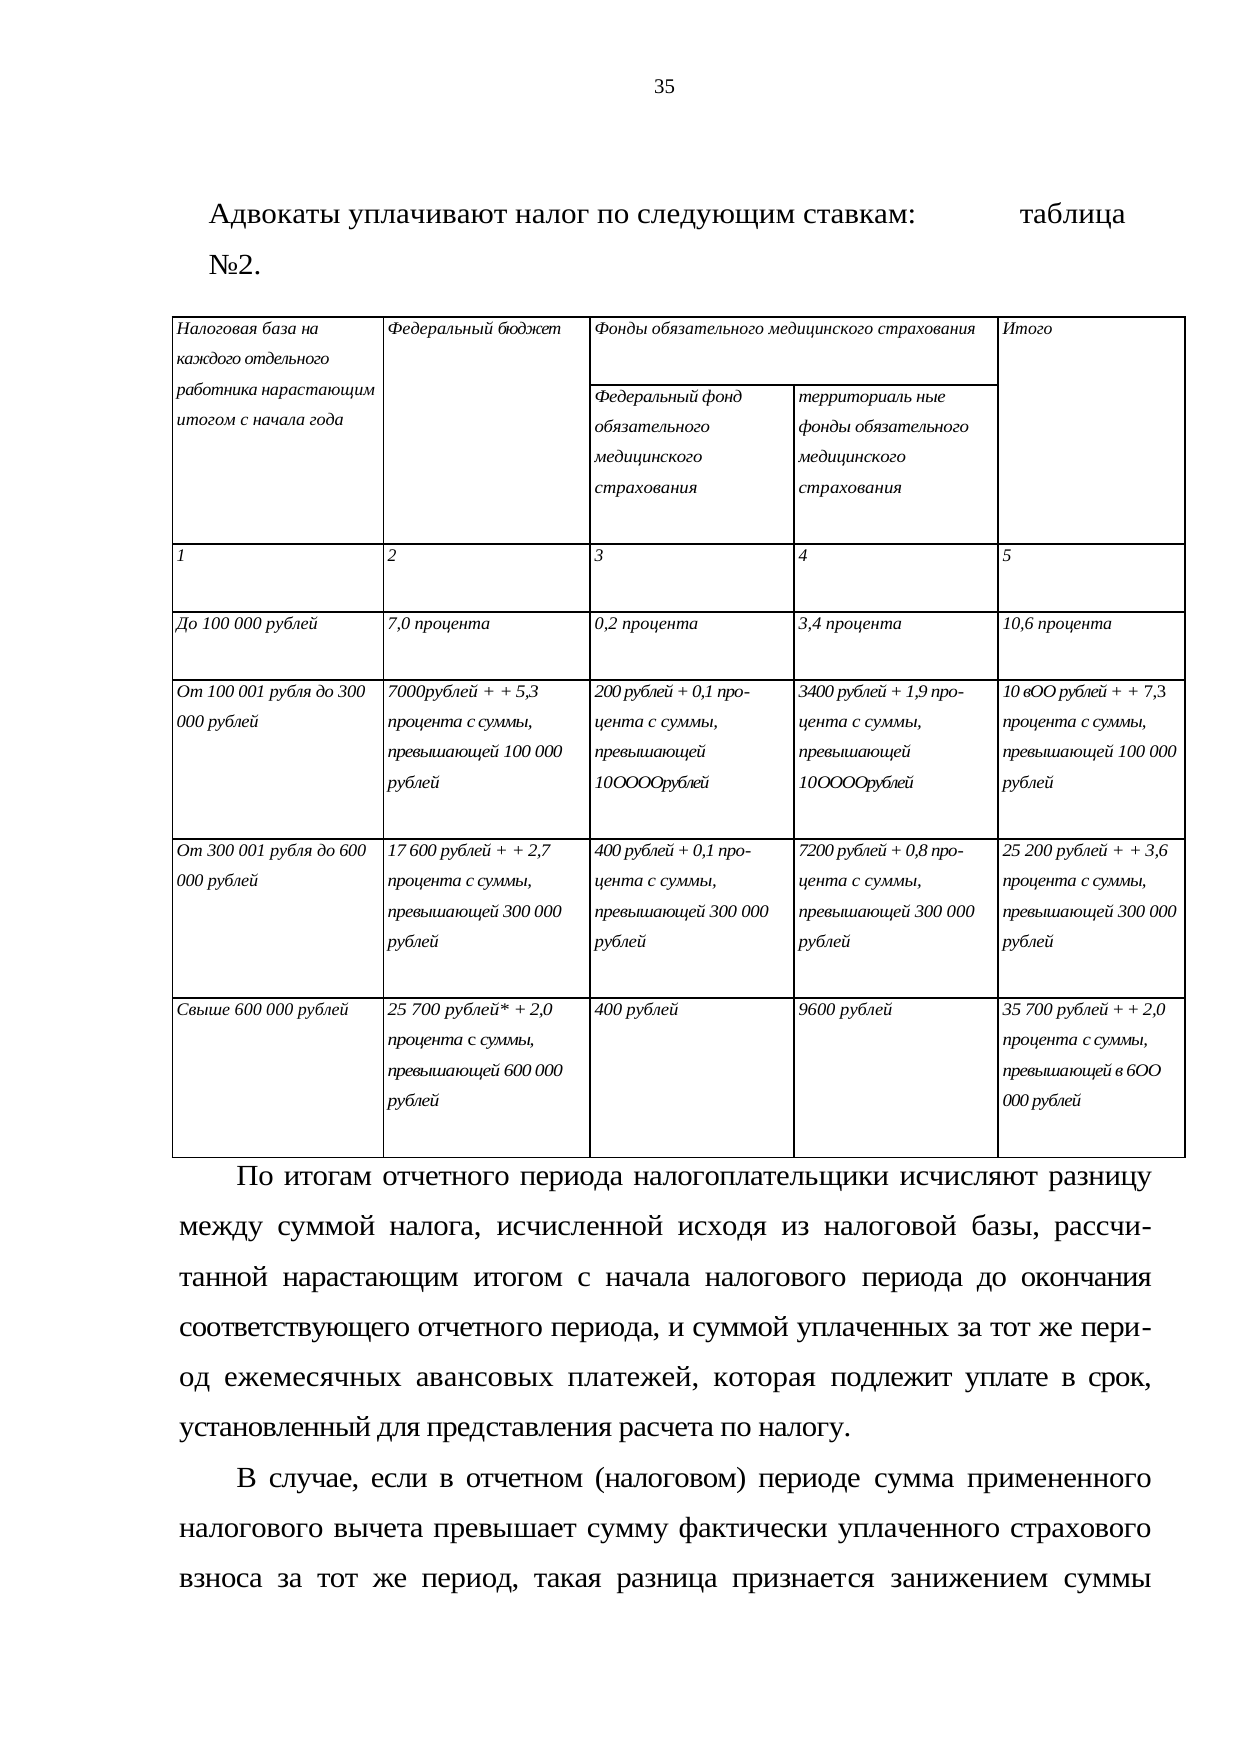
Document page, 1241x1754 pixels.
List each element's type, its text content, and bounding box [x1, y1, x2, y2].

table_cell 0,2 процента [591, 613, 793, 679]
table_cell 7200 рублей + 0,8 процента с суммы, превышающей 300 000 рублей [795, 840, 997, 997]
table_cell 17 600 рублей + + 2,7 процента с суммы, превышающей 300 000 рублей [384, 840, 589, 997]
table_cell Федеральный фонд обязательного медицинского страхования [591, 386, 793, 543]
table_header Фонды обязательного медицинского страхования [591, 318, 997, 384]
table_cell От 300 001 рубля до 600 000 рублей [173, 840, 383, 997]
table_cell 25 200 рублей + + 3,6 процента с суммы, превышающей 300 000 рублей [999, 840, 1184, 997]
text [179, 1460, 1152, 1594]
table_cell 3400 рублей + 1,9 процента с суммы, превышающей 10ООООрублей [795, 681, 997, 838]
table_cell 5 [999, 545, 1184, 611]
table_cell 9600 рублей [795, 999, 997, 1156]
text По итогам отчетного периода налогоплательщики исчисляют разницу между суммой налога, исчисленной исходя из налоговой базы, рассчитанной нарастающим итогом с начала налогового периода до окончания соответствующего отчетного периода, и суммой уплаченных за тот же период ежемесячных авансовых платежей, которая подлежит уплате в срок, установленный для представления расчета по налогу. [179, 1158, 1152, 1443]
table_cell 10,6 процента [999, 613, 1184, 679]
table_cell От 100 001 рубля до 300 000 рублей [173, 681, 383, 838]
table_cell 3,4 процента [795, 613, 997, 679]
table_cell Свыше 600 000 рублей [173, 999, 383, 1156]
table_cell 1 [173, 545, 383, 611]
table_cell 3 [591, 545, 793, 611]
table_cell 2 [384, 545, 589, 611]
table_cell 400 рублей + 0,1 процента с суммы, превышающей 300 000 рублей [591, 840, 793, 997]
table_cell территориаль ные фонды обязательного медицинского страхования [795, 386, 997, 543]
table_cell 7000рублей + + 5,3 процента с суммы, превышающей 100 000 рублей [384, 681, 589, 838]
table_cell 400 рублей [591, 999, 793, 1156]
table_cell 35 700 рублей + + 2,0 процента с суммы, превышающей в 6ОО 000 рублей [999, 999, 1184, 1156]
table_header Налоговая база на каждого отдельного работника нарастающим итогом с начала года [173, 318, 383, 543]
text Адвокаты уплачивают налог по следующим ставкам: таблица №2. [208, 196, 1152, 280]
table_header Федеральный бюджет [384, 318, 589, 543]
table_header Итого [999, 318, 1184, 543]
table_cell 10 вОО рублей + + 7,3 процента с суммы, превышающей 100 000 рублей [999, 681, 1184, 838]
table_cell 4 [795, 545, 997, 611]
table_cell 7,0 процента [384, 613, 589, 679]
table_cell До 100 000 рублей [173, 613, 383, 679]
table_cell 200 рублей + 0,1 процента с суммы, превышающей 10ООООрублей [591, 681, 793, 838]
table_cell 25 700 рублей* + 2,0 процента с суммы, превышающей 600 000 рублей [384, 999, 589, 1156]
